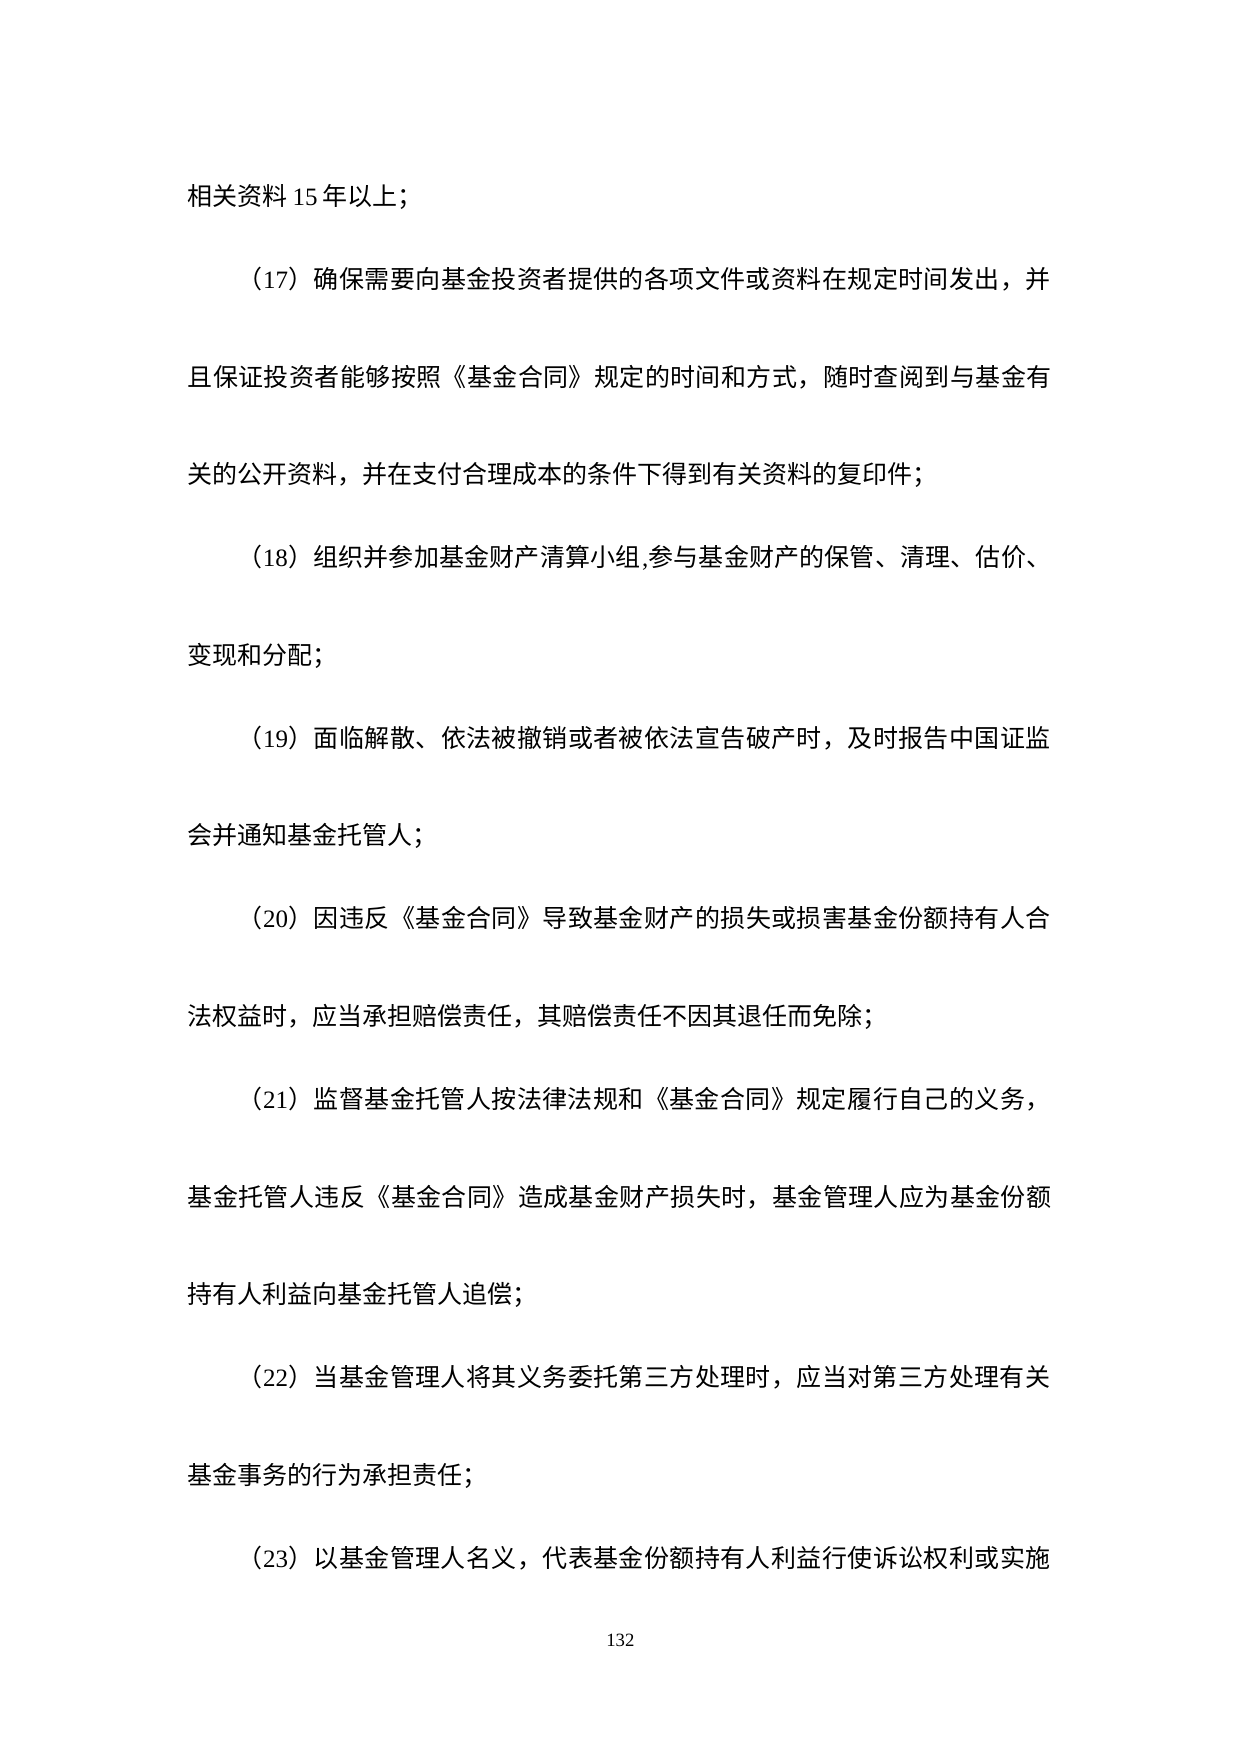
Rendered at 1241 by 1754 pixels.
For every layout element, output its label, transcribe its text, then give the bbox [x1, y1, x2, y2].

text （19）面临解散、依法被撤销或者被依法宣告破产时，及时报告中国证监会并通知基金托管人； [187, 704, 1053, 866]
text （21）监督基金托管人按法律法规和《基金合同》规定履行自己的义务，基金托管人违反《基金合同》造成基金财产损失时，基金管理人应为基金份额持有人利益向基金托管人追偿； [187, 1065, 1053, 1325]
text （17）确保需要向基金投资者提供的各项文件或资料在规定时间发出，并且保证投资者能够按照《基金合同》规定的时间和方式，随时查阅到与基金有关的公开资料，并在支付合理成本的条件下得到有关资料的复印件； [187, 245, 1053, 505]
text （18）组织并参加基金财产清算小组,参与基金财产的保管、清理、估价、变现和分配； [187, 523, 1053, 686]
text （22）当基金管理人将其义务委托第三方处理时，应当对第三方处理有关基金事务的行为承担责任； [187, 1343, 1053, 1506]
text （20）因违反《基金合同》导致基金财产的损失或损害基金份额持有人合法权益时，应当承担赔偿责任，其赔偿责任不因其退任而免除； [187, 884, 1053, 1047]
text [187, 1524, 1053, 1589]
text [187, 162, 1053, 227]
